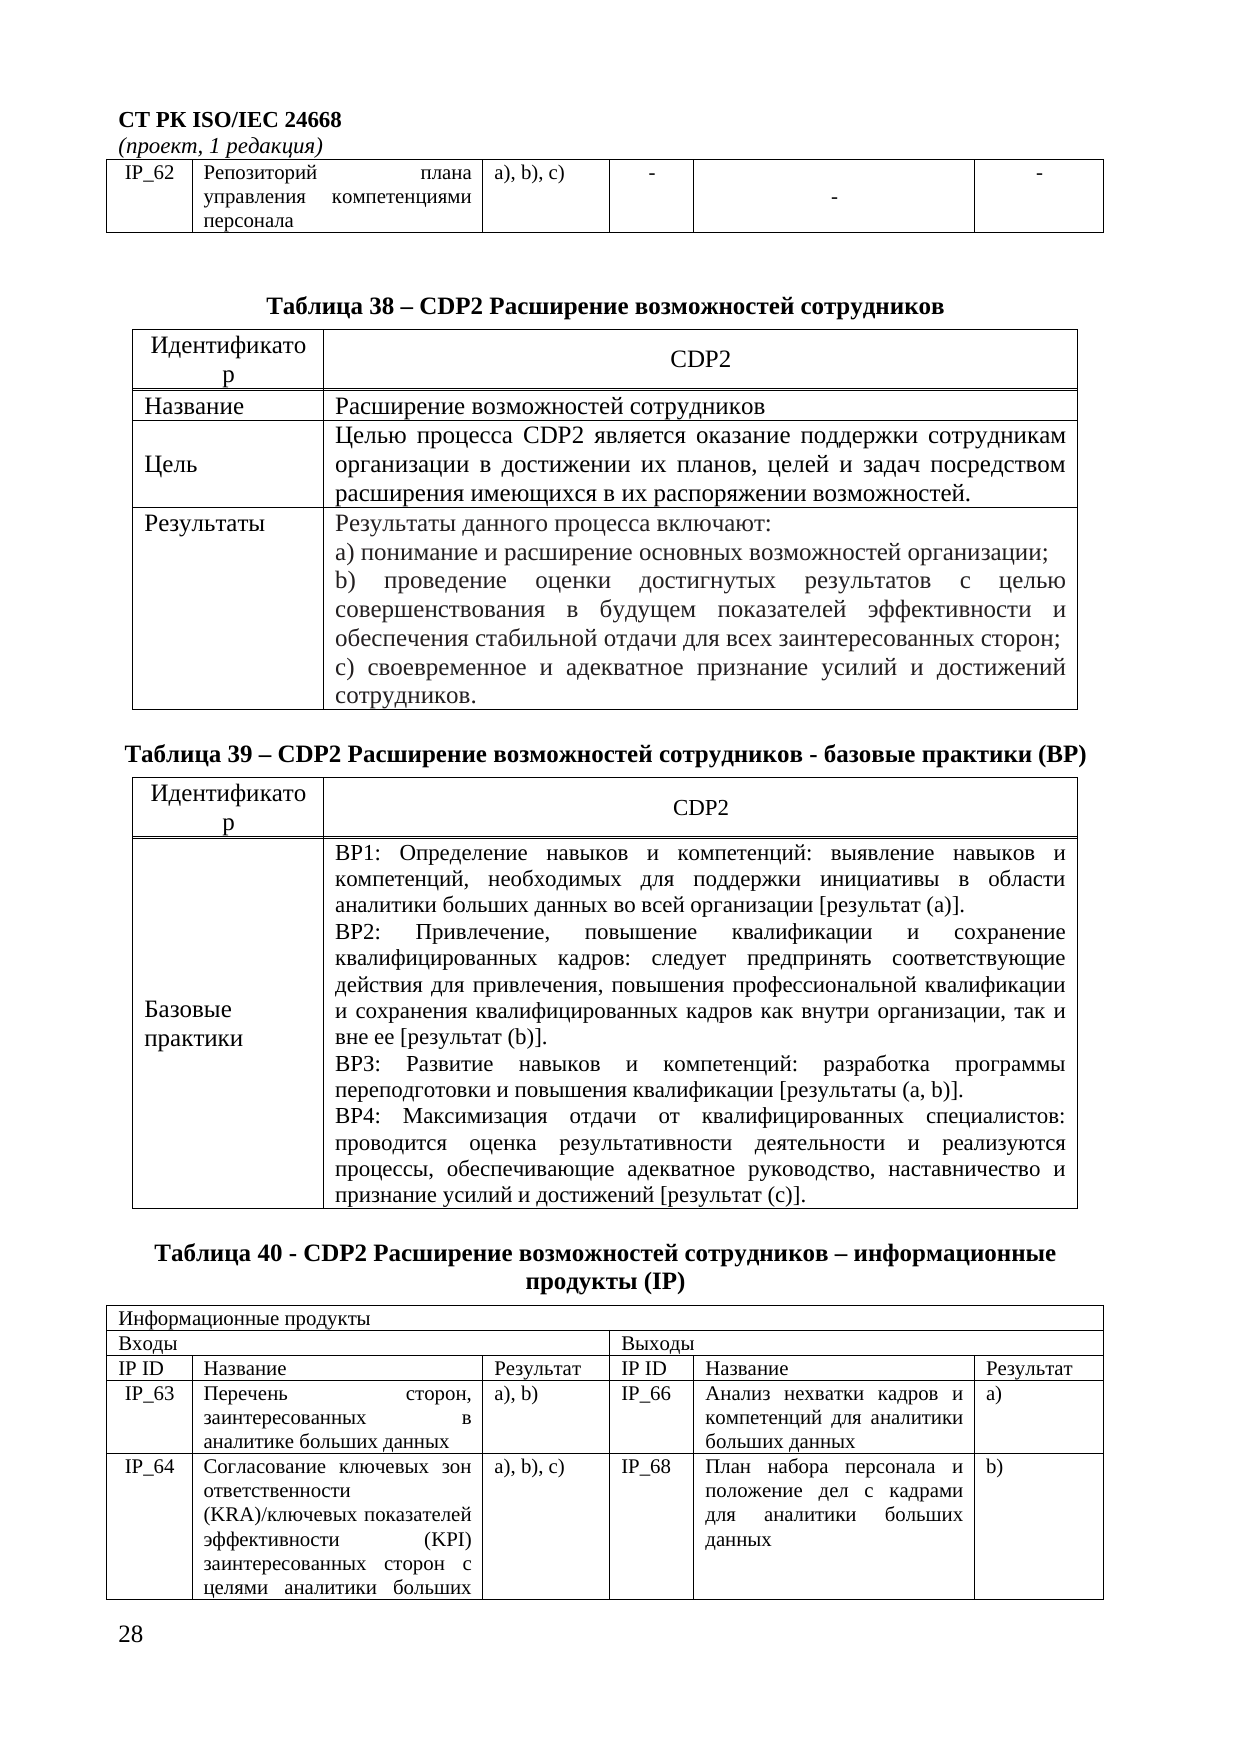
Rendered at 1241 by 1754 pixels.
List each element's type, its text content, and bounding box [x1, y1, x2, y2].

table_cell IP_62 [107, 160, 192, 232]
table_cell Входы [107, 1331, 609, 1355]
table_cell IP_66 [610, 1381, 693, 1453]
table_cell Название [133, 391, 323, 419]
table_cell Целью процесса CDP2 является оказание поддержки сотрудникам организации в достижении их планов, целей и задач посредством расширения имеющихся в их распоряжении возможностей. [324, 421, 1077, 507]
table_cell Перечень сторон, заинтересованных в аналитике больших данных [193, 1381, 482, 1453]
table_cell Результат [975, 1356, 1103, 1380]
table_cell - [694, 160, 974, 232]
table_cell Выходы [610, 1331, 1103, 1355]
text Таблица 38 – CDP2 Расширение возможностей сотрудников [118, 291, 1092, 319]
table_cell IP_63 [107, 1381, 192, 1453]
table_cell IP ID [610, 1356, 693, 1380]
table_cell а), b) [483, 1381, 609, 1453]
table_cell IP ID [107, 1356, 192, 1380]
table_header Идентификатор [133, 778, 323, 836]
table_cell а) [975, 1381, 1103, 1453]
text Таблица 40 - CDP2 Расширение возможностей сотрудников – информационные продукты (IP) [118, 1238, 1092, 1295]
table_cell Результаты [133, 508, 323, 709]
table_cell Результат [483, 1356, 609, 1380]
table_cell Название [193, 1356, 482, 1380]
table_cell Репозиторий плана управления компетенциями персонала [193, 160, 482, 232]
table_cell а), b), с) [483, 160, 609, 232]
table_cell Базовые практики [133, 839, 323, 1208]
table_cell - [975, 160, 1103, 232]
table_cell Название [694, 1356, 974, 1380]
table_cell b) [975, 1454, 1103, 1599]
table_cell ВР1: Определение навыков и компетенций: выявление навыков и компетенций, необходимых для поддержки инициативы в области аналитики больших данных во всей организации [результат (а)]. ВР2: Привлечение, повышение квалификации и сохранение квалифицированных кадров: следует предпринять соответствующие действия для привлечения, повышения профессиональной квалификации и сохранения квалифицированных кадров как внутри организации, так и вне ее [результат (b)]. ВРЗ: Развитие навыков и компетенций: разработка программы переподготовки и повышения квалификации [результаты (а, b)]. ВР4: Максимизация отдачи от квалифицированных специалистов: проводится оценка результативности деятельности и реализуются процессы, обеспечивающие адекватное руководство, наставничество и признание усилий и достижений [результат (с)]. [324, 839, 1077, 1208]
table_header Информационные продукты [107, 1306, 1103, 1330]
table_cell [193, 1454, 482, 1599]
text Таблица 39 – CDP2 Расширение возможностей сотрудников - базовые практики (BP) [118, 739, 1092, 768]
table_cell - [610, 160, 693, 232]
table_cell а), b), с) [483, 1454, 609, 1599]
table_cell Цель [133, 421, 323, 507]
table_header CDP2 [324, 330, 1077, 388]
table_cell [694, 1454, 974, 1599]
table_header CDP2 [324, 778, 1077, 836]
table_cell Расширение возможностей сотрудников [324, 391, 1077, 419]
table_cell Результаты данного процесса включают: a) понимание и расширение основных возможностей организации; b) проведение оценки достигнутых результатов с целью совершенствования в будущем показателей эффективности и обеспечения стабильной отдачи для всех заинтересованных сторон; c) своевременное и адекватное признание усилий и достижений сотрудников. [324, 508, 1077, 709]
table_cell IP_64 [107, 1454, 192, 1599]
table_header Идентификатор [133, 330, 323, 388]
table_cell IP_68 [610, 1454, 693, 1599]
table_cell Анализ нехватки кадров и компетенций для аналитики больших данных [694, 1381, 974, 1453]
